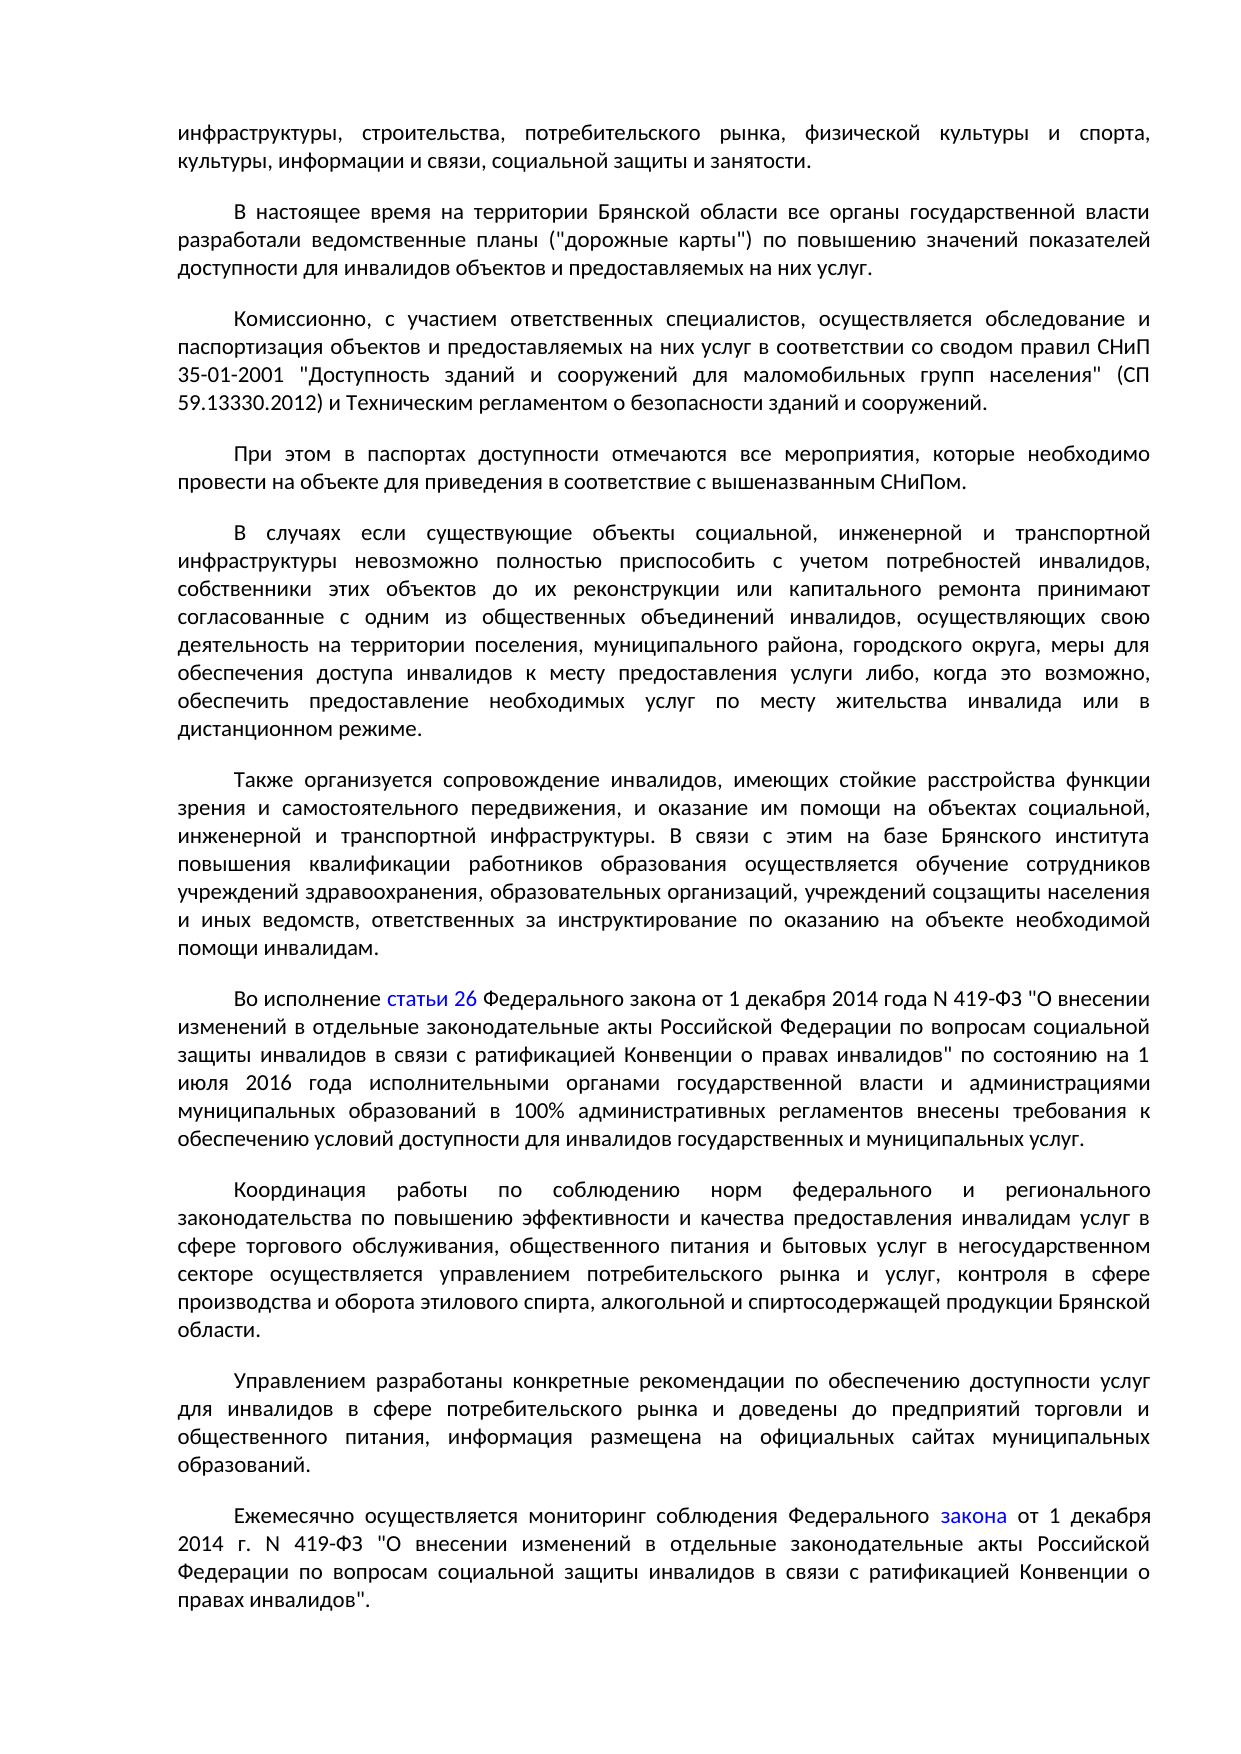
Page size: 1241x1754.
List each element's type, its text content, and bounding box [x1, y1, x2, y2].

text Также организуется сопровождение инвалидов, имеющих стойкие расстройства функции зрения и самостоятельного передвижения, и оказание им помощи на объектах социальной, инженерной и транспортной инфраструктуры. В связи с этим на базе Брянского института повышения квалификации работников образования осуществляется обучение сотрудников учреждений здравоохранения, образовательных организаций, учреждений соцзащиты населения и иных ведомств, ответственных за инструктирование по оказанию на объекте необходимой помощи инвалидам. [177, 765, 1152, 961]
text В настоящее время на территории Брянской области все органы государственной власти разработали ведомственные планы ("дорожные карты") по повышению значений показателей доступности для инвалидов объектов и предоставляемых на них услуг. [177, 197, 1152, 281]
text При этом в паспортах доступности отмечаются все мероприятия, которые необходимо провести на объекте для приведения в соответствие с вышеназванным СНиПом. [177, 439, 1152, 495]
text Управлением разработаны конкретные рекомендации по обеспечению доступности услуг для инвалидов в сфере потребительского рынка и доведены до предприятий торговли и общественного питания, информация размещена на официальных сайтах муниципальных образований. [177, 1366, 1152, 1478]
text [177, 118, 1152, 174]
text Координация работы по соблюдению норм федерального и регионального законодательства по повышению эффективности и качества предоставления инвалидам услуг в сфере торгового обслуживания, общественного питания и бытовых услуг в негосударственном секторе осуществляется управлением потребительского рынка и услуг, контроля в сфере производства и оборота этилового спирта, алкогольной и спиртосодержащей продукции Брянской области. [177, 1175, 1152, 1343]
text В случаях если существующие объекты социальной, инженерной и транспортной инфраструктуры невозможно полностью приспособить с учетом потребностей инвалидов, собственники этих объектов до их реконструкции или капитального ремонта принимают согласованные с одним из общественных объединений инвалидов, осуществляющих свою деятельность на территории поселения, муниципального района, городского округа, меры для обеспечения доступа инвалидов к месту предоставления услуги либо, когда это возможно, обеспечить предоставление необходимых услуг по месту жительства инвалида или в дистанционном режиме. [177, 518, 1152, 742]
text Ежемесячно осуществляется мониторинг соблюдения Федерального закона от 1 декабря 2014 г. N 419-ФЗ "О внесении изменений в отдельные законодательные акты Российской Федерации по вопросам социальной защиты инвалидов в связи с ратификацией Конвенции о правах инвалидов". [177, 1501, 1152, 1613]
text Комиссионно, с участием ответственных специалистов, осуществляется обследование и паспортизация объектов и предоставляемых на них услуг в соответствии со сводом правил СНиП 35-01-2001 "Доступность зданий и сооружений для маломобильных групп населения" (СП 59.13330.2012) и Техническим регламентом о безопасности зданий и сооружений. [177, 304, 1152, 416]
text Во исполнение статьи 26 Федерального закона от 1 декабря 2014 года N 419-ФЗ "О внесении изменений в отдельные законодательные акты Российской Федерации по вопросам социальной защиты инвалидов в связи с ратификацией Конвенции о правах инвалидов" по состоянию на 1 июля 2016 года исполнительными органами государственной власти и администрациями муниципальных образований в 100% административных регламентов внесены требования к обеспечению условий доступности для инвалидов государственных и муниципальных услуг. [177, 984, 1152, 1152]
